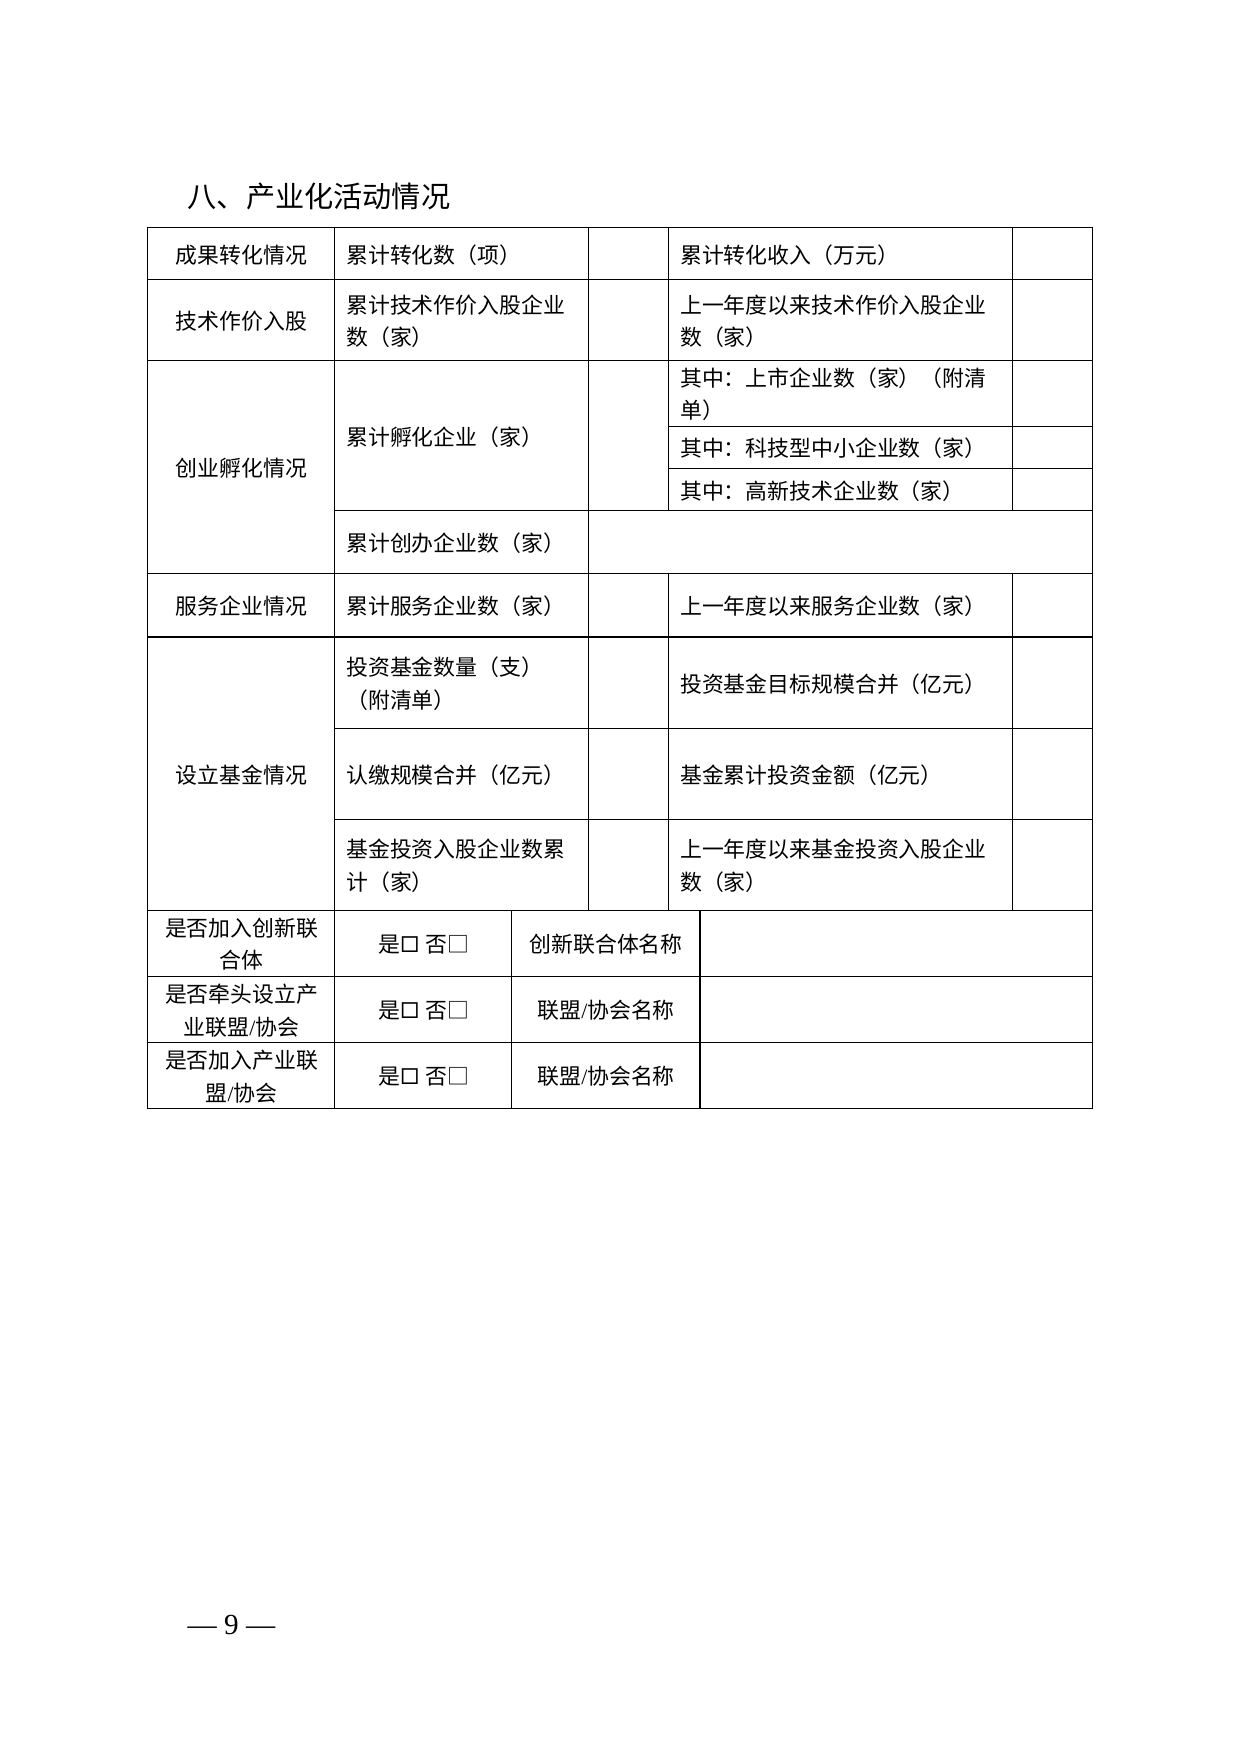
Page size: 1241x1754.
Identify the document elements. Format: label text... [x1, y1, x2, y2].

table_cell [589, 729, 668, 818]
table_cell [1013, 638, 1092, 727]
table_cell 认缴规模合并（亿元） [335, 729, 588, 818]
table_cell [589, 361, 668, 510]
table_cell 技术作价入股 [148, 280, 334, 359]
table_cell [1013, 427, 1092, 468]
table_cell [1013, 820, 1092, 909]
table_cell [1013, 729, 1092, 818]
table_header [1013, 228, 1092, 279]
table_cell 基金投资入股企业数累计（家） [335, 820, 588, 909]
table_cell [1013, 469, 1092, 510]
table_cell 是否加入产业联盟/协会 [148, 1043, 334, 1108]
table_cell [1013, 361, 1092, 426]
table_cell 创业孵化情况 [148, 361, 334, 573]
table_cell [701, 977, 1092, 1042]
table_cell [701, 1043, 1092, 1108]
table_cell 累计孵化企业（家） [335, 361, 588, 510]
table_cell [701, 911, 1092, 976]
table_cell 上一年度以来服务企业数（家） [669, 574, 1012, 636]
table_cell [589, 638, 668, 727]
table_header 累计转化数（项） [335, 228, 588, 279]
table_cell 上一年度以来技术作价入股企业数（家） [669, 280, 1012, 359]
table_cell [1013, 574, 1092, 636]
table_cell 投资基金目标规模合并（亿元） [669, 638, 1012, 727]
table_cell 投资基金数量（支） （附清单） [335, 638, 588, 727]
table_cell 上一年度以来基金投资入股企业数（家） [669, 820, 1012, 909]
table_cell 设立基金情况 [148, 638, 334, 909]
table_cell 累计服务企业数（家） [335, 574, 588, 636]
table_cell 是否牵头设立产业联盟/协会 [148, 977, 334, 1042]
table_header 累计转化收入（万元） [669, 228, 1012, 279]
table_cell [589, 280, 668, 359]
table_cell 是 否□ [335, 911, 511, 976]
table_cell 基金累计投资金额（亿元） [669, 729, 1012, 818]
table_cell 服务企业情况 [148, 574, 334, 636]
table_cell [589, 820, 668, 909]
table_cell 是 否□ [335, 977, 511, 1042]
table_cell [589, 574, 668, 636]
table_cell 其中：高新技术企业数（家） [669, 469, 1012, 510]
table_cell 是否加入创新联合体 [148, 911, 334, 976]
table_cell 累计创办企业数（家） [335, 511, 588, 573]
table_cell [589, 511, 1092, 573]
table_header [589, 228, 668, 279]
table_cell 累计技术作价入股企业数（家） [335, 280, 588, 359]
table_cell [1013, 280, 1092, 359]
table_cell 联盟/协会名称 [512, 1043, 699, 1108]
table_cell 创新联合体名称 [512, 911, 699, 976]
table_cell 其中：科技型中小企业数（家） [669, 427, 1012, 468]
table_header 成果转化情况 [148, 228, 334, 279]
table_cell 是 否□ [335, 1043, 511, 1108]
text 八、产业化活动情况 [187, 162, 1053, 227]
table_cell 其中：上市企业数（家）（附清单） [669, 361, 1012, 426]
table_cell 联盟/协会名称 [512, 977, 699, 1042]
